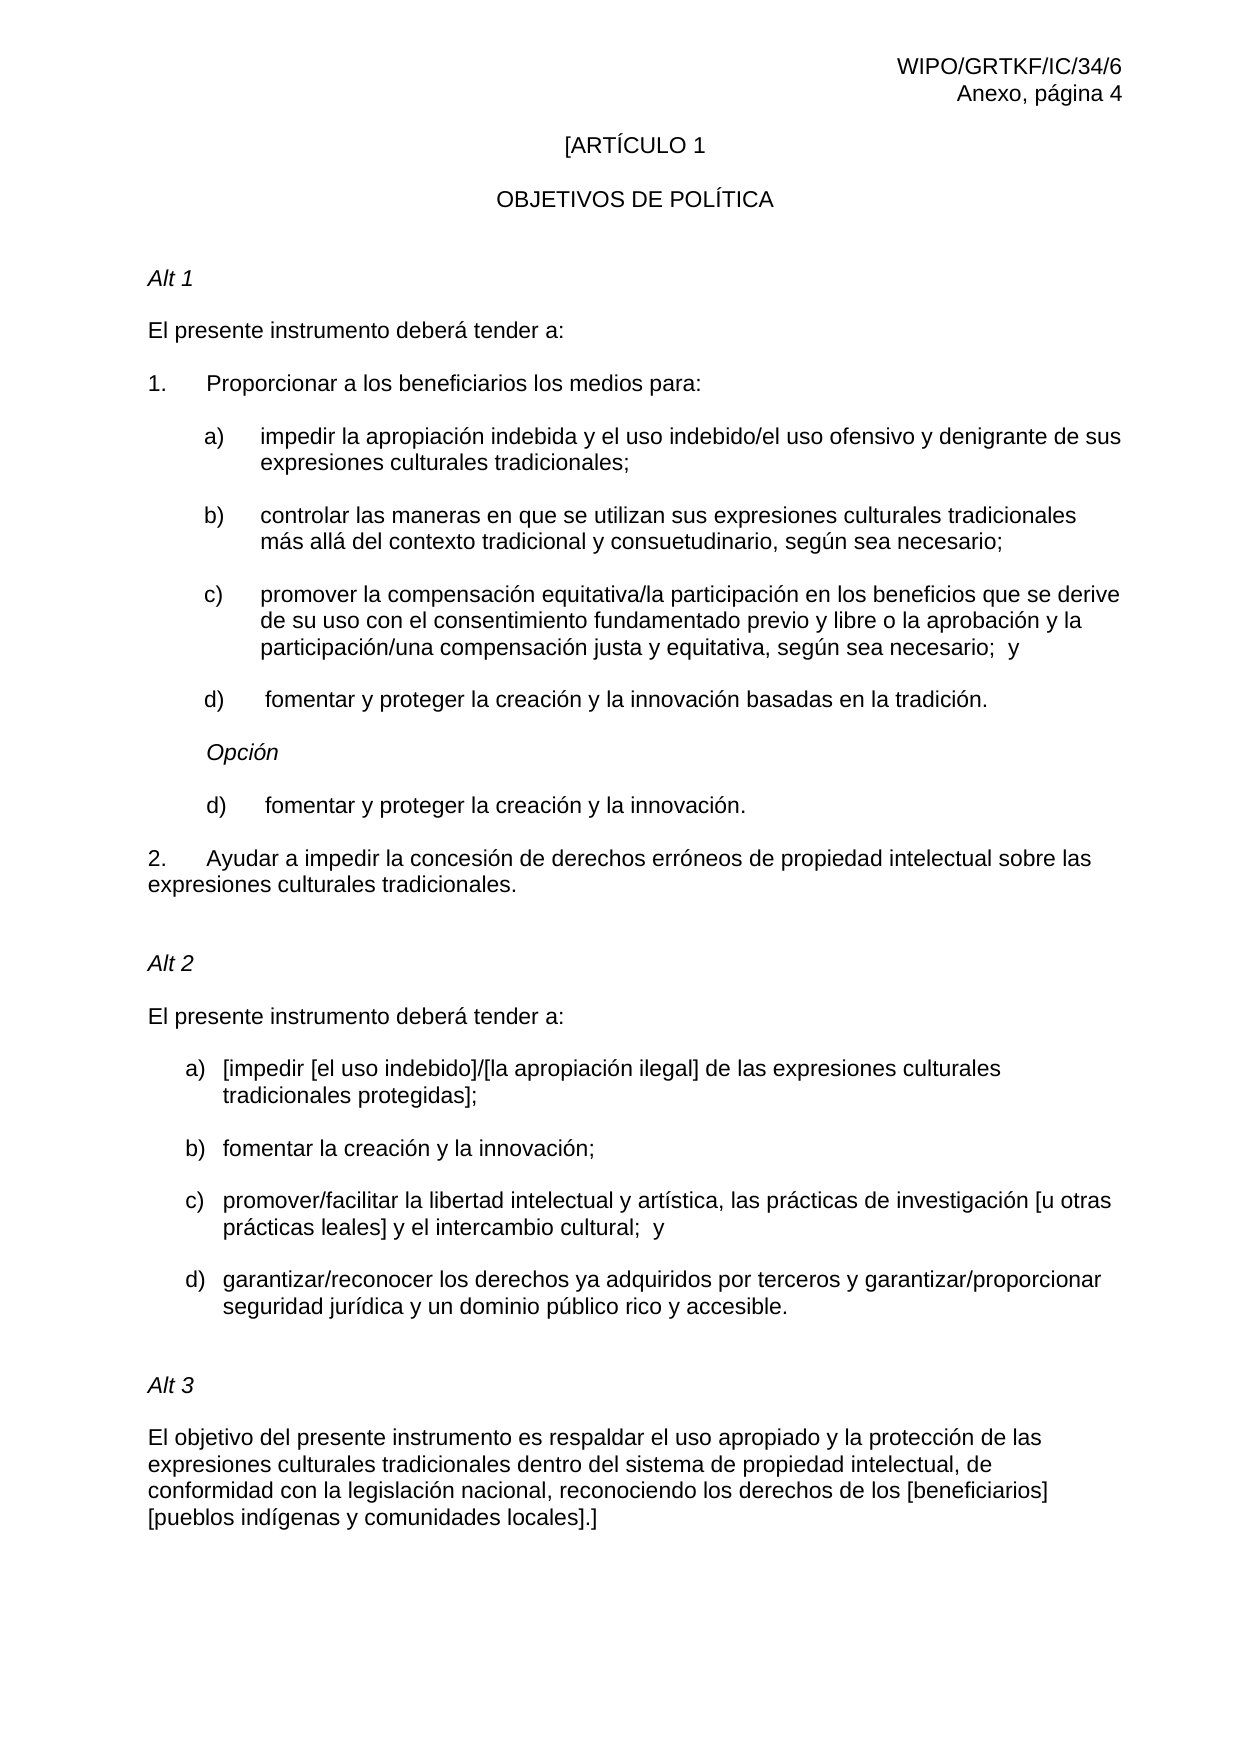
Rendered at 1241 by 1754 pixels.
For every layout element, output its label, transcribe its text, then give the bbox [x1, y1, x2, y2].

list fomentar y proteger la creación y la innovación basadas en la tradición. [204, 686, 1122, 713]
text 2. Ayudar a impedir la concesión de derechos erróneos de propiedad intelectual sobre las expresiones culturales tradicionales. [148, 844, 1122, 897]
list garantizar/reconocer los derechos ya adquiridos por terceros y garantizar/proporcionar seguridad jurídica y un dominio público rico y accesible. [185, 1266, 1122, 1319]
text Alt 1 [148, 265, 1122, 291]
list fomentar la creación y la innovación; [185, 1134, 1122, 1161]
text Alt 2 [148, 950, 1122, 976]
text El objetivo del presente instrumento es respaldar el uso apropiado y la protección de las expresiones culturales tradicionales dentro del sistema de propiedad intelectual, de conformidad con la legislación nacional, reconociendo los derechos de los [beneficiarios] [pueblos indígenas y comunidades locales].] [148, 1424, 1122, 1530]
text Opción [148, 739, 1122, 766]
list promover la compensación equitativa/la participación en los beneficios que se derive de su uso con el consentimiento fundamentado previo y libre o la aprobación y la participación/una compensación justa y equitativa, según sea necesario; y [204, 581, 1122, 660]
text 1. Proporcionar a los beneficiarios los medios para: [148, 370, 1122, 397]
text El presente instrumento deberá tender a: [148, 1003, 1122, 1029]
list controlar las maneras en que se utilizan sus expresiones culturales tradicionales más allá del contexto tradicional y consuetudinario, según sea necesario; [204, 502, 1122, 555]
list promover/facilitar la libertad intelectual y artística, las prácticas de investigación [u otras prácticas leales] y el intercambio cultural; y [185, 1187, 1122, 1240]
text El presente instrumento deberá tender a: [148, 317, 1122, 344]
text d) fomentar y proteger la creación y la innovación. [148, 792, 1122, 818]
text OBJETIVOS DE POLÍTICA [148, 186, 1122, 212]
text Alt 3 [148, 1372, 1122, 1398]
list impedir la apropiación indebida y el uso indebido/el uso ofensivo y denigrante de sus expresiones culturales tradicionales; [204, 423, 1122, 476]
list [impedir [el uso indebido]/[la apropiación ilegal] de las expresiones culturales tradicionales protegidas]; [185, 1055, 1122, 1108]
text [ARTÍCULO 1 [148, 132, 1122, 159]
